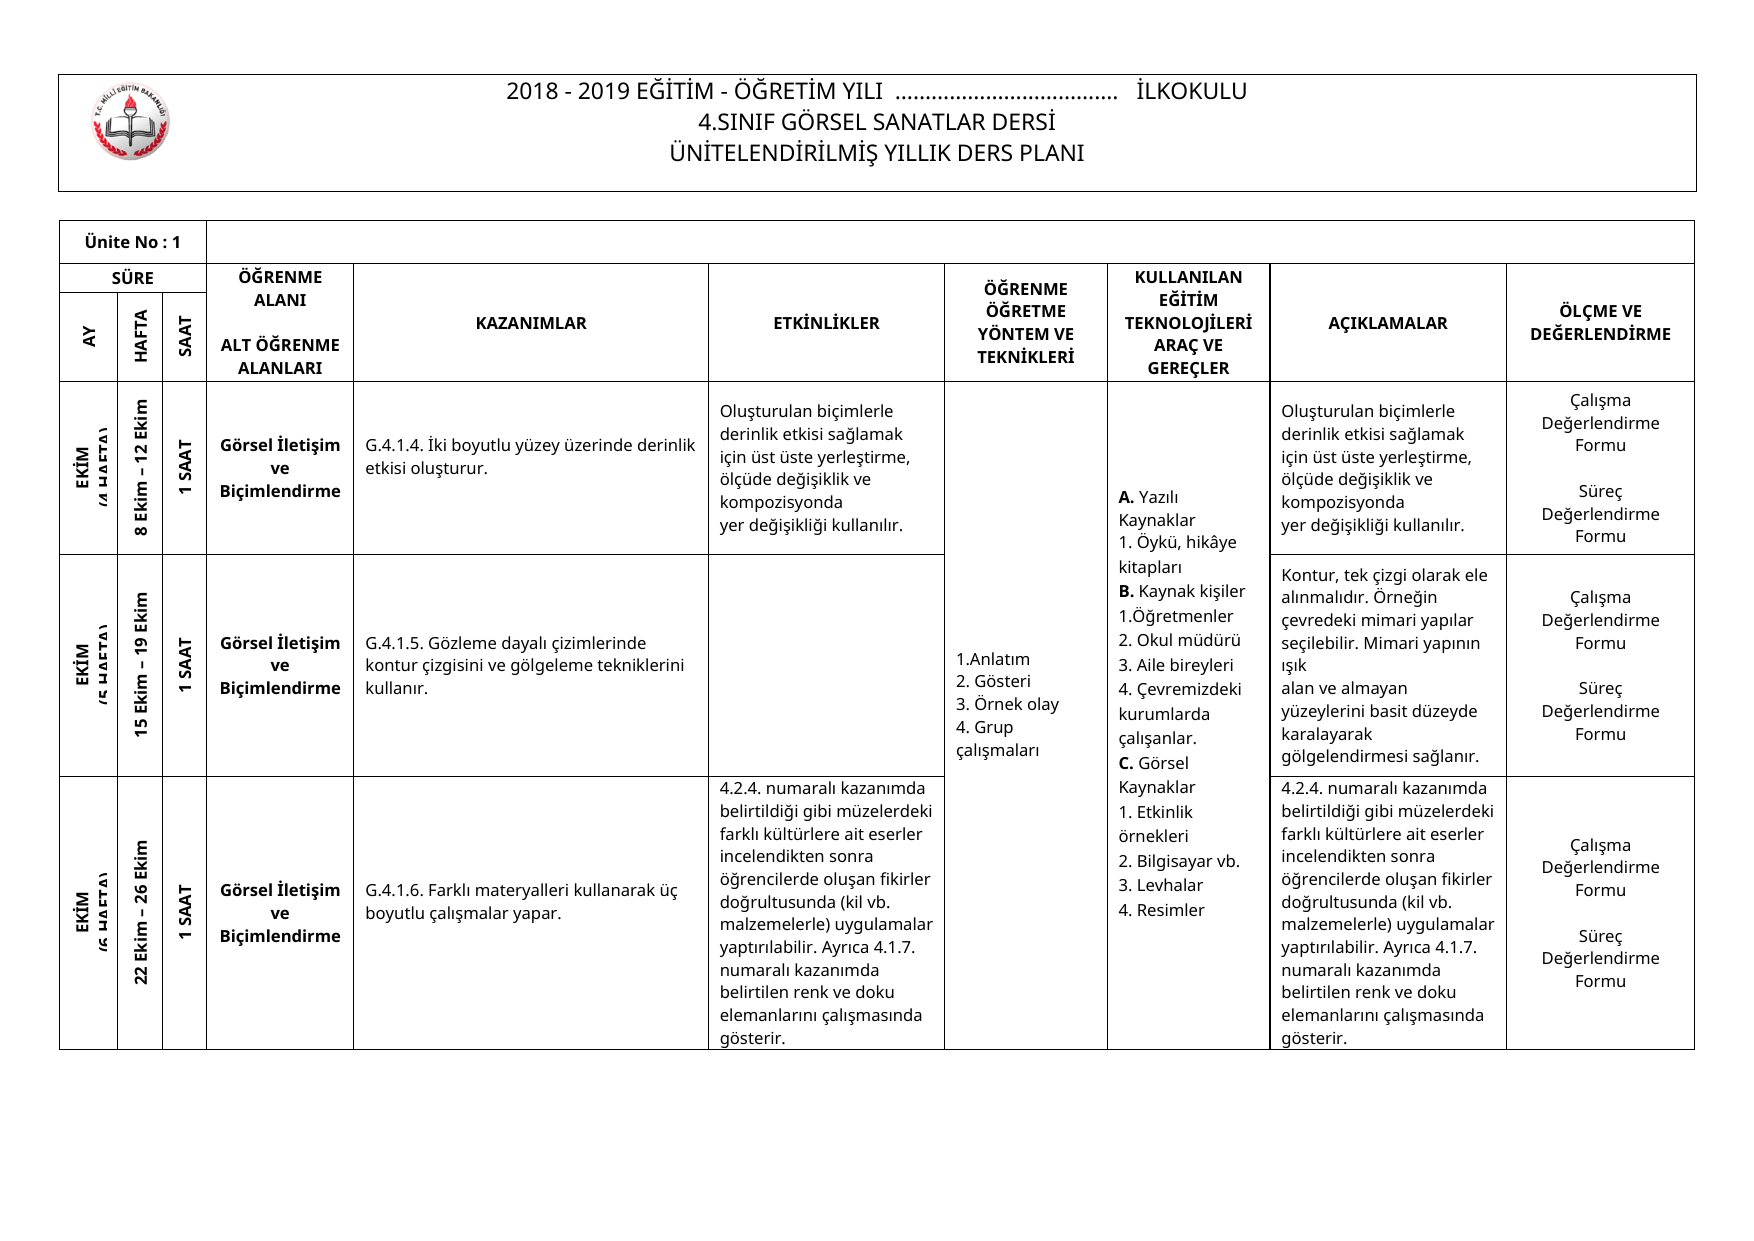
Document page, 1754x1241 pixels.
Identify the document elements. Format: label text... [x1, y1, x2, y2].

table_cell ETKİNLİKLER [709, 264, 944, 381]
table_cell ÖĞRENME ÖĞRETME YÖNTEM VE TEKNİKLERİ [945, 264, 1107, 381]
table_cell G.4.1.6. Farklı materyalleri kullanarak üç boyutlu çalışmalar yapar. [354, 777, 708, 1049]
table_cell ÖĞRENME ALANI ALT ÖĞRENME ALANLARI [207, 264, 353, 381]
table_cell AY [60, 293, 117, 381]
table_cell Çalışma Değerlendirme Formu Süreç Değerlendirme Formu [1507, 555, 1694, 776]
picture [85, 77, 175, 167]
table_cell SÜRE [60, 264, 206, 292]
table_cell EKİM (4.HAFTA) [60, 382, 117, 554]
table_cell EKİM (5.HAFTA) [60, 555, 117, 776]
table_cell KULLANILAN EĞİTİM TEKNOLOJİLERİ ARAÇ VE GEREÇLER [1108, 264, 1269, 381]
table_cell Görsel İletişim ve Biçimlendirme [207, 382, 353, 554]
table_cell 1 SAAT [163, 382, 206, 554]
table_cell 22 Ekim – 26 Ekim [118, 777, 162, 1049]
table_cell Görsel İletişim ve Biçimlendirme [207, 555, 353, 776]
table_cell 4.2.4. numaralı kazanımda belirtildiği gibi müzelerdeki farklı kültürlere ait eserler incelendikten sonra öğrencilerde oluşan fikirler doğrultusunda (kil vb. malzemelerle) uygulamalar yaptırılabilir. Ayrıca 4.1.7. numaralı kazanımda belirtilen renk ve doku elemanlarını çalışmasında gösterir. [709, 777, 944, 1049]
table_cell [709, 555, 944, 776]
table_cell Oluşturulan biçimlerle derinlik etkisi sağlamak için üst üste yerleştirme, ölçüde değişiklik ve kompozisyonda yer değişikliği kullanılır. [1271, 382, 1506, 554]
table_header [207, 221, 1694, 263]
table_cell Görsel İletişim ve Biçimlendirme [207, 777, 353, 1049]
table_cell A. Yazılı Kaynaklar 1. Öykü, hikâye kitapları B. Kaynak kişiler 1.Öğretmenler 2. Okul müdürü 3. Aile bireyleri 4. Çevremizdeki kurumlarda çalışanlar. C. Görsel Kaynaklar 1. Etkinlik örnekleri 2. Bilgisayar vb. 3. Levhalar 4. Resimler [1108, 382, 1269, 1049]
table_cell 1.Anlatım 2. Gösteri 3. Örnek olay 4. Grup çalışmaları [945, 382, 1107, 1049]
table_cell ÖLÇME VE DEĞERLENDİRME [1507, 264, 1694, 381]
table_cell G.4.1.5. Gözleme dayalı çizimlerinde kontur çizgisini ve gölgeleme tekniklerini kullanır. [354, 555, 708, 776]
table_cell 1 SAAT [163, 777, 206, 1049]
table_cell HAFTA [118, 293, 162, 381]
table_cell Çalışma Değerlendirme Formu Süreç Değerlendirme Formu [1507, 382, 1694, 554]
table_cell 4.2.4. numaralı kazanımda belirtildiği gibi müzelerdeki farklı kültürlere ait eserler incelendikten sonra öğrencilerde oluşan fikirler doğrultusunda (kil vb. malzemelerle) uygulamalar yaptırılabilir. Ayrıca 4.1.7. numaralı kazanımda belirtilen renk ve doku elemanlarını çalışmasında gösterir. [1271, 777, 1506, 1049]
table_cell Çalışma Değerlendirme Formu Süreç Değerlendirme Formu [1507, 777, 1694, 1049]
table_cell SAAT [163, 293, 206, 381]
table_cell AÇIKLAMALAR [1271, 264, 1506, 381]
table_cell EKİM (6.HAFTA) [60, 777, 117, 1049]
table_cell Kontur, tek çizgi olarak ele alınmalıdır. Örneğin çevredeki mimari yapılar seçilebilir. Mimari yapının ışık alan ve almayan yüzeylerini basit düzeyde karalayarak gölgelendirmesi sağlanır. [1271, 555, 1506, 776]
table_cell 1 SAAT [163, 555, 206, 776]
table_cell 8 Ekim – 12 Ekim [118, 382, 162, 554]
table_cell G.4.1.4. İki boyutlu yüzey üzerinde derinlik etkisi oluşturur. [354, 382, 708, 554]
table_header Ünite No : 1 [60, 221, 206, 263]
table_cell KAZANIMLAR [354, 264, 708, 381]
table_cell 15 Ekim – 19 Ekim [118, 555, 162, 776]
table_cell Oluşturulan biçimlerle derinlik etkisi sağlamak için üst üste yerleştirme, ölçüde değişiklik ve kompozisyonda yer değişikliği kullanılır. [709, 382, 944, 554]
